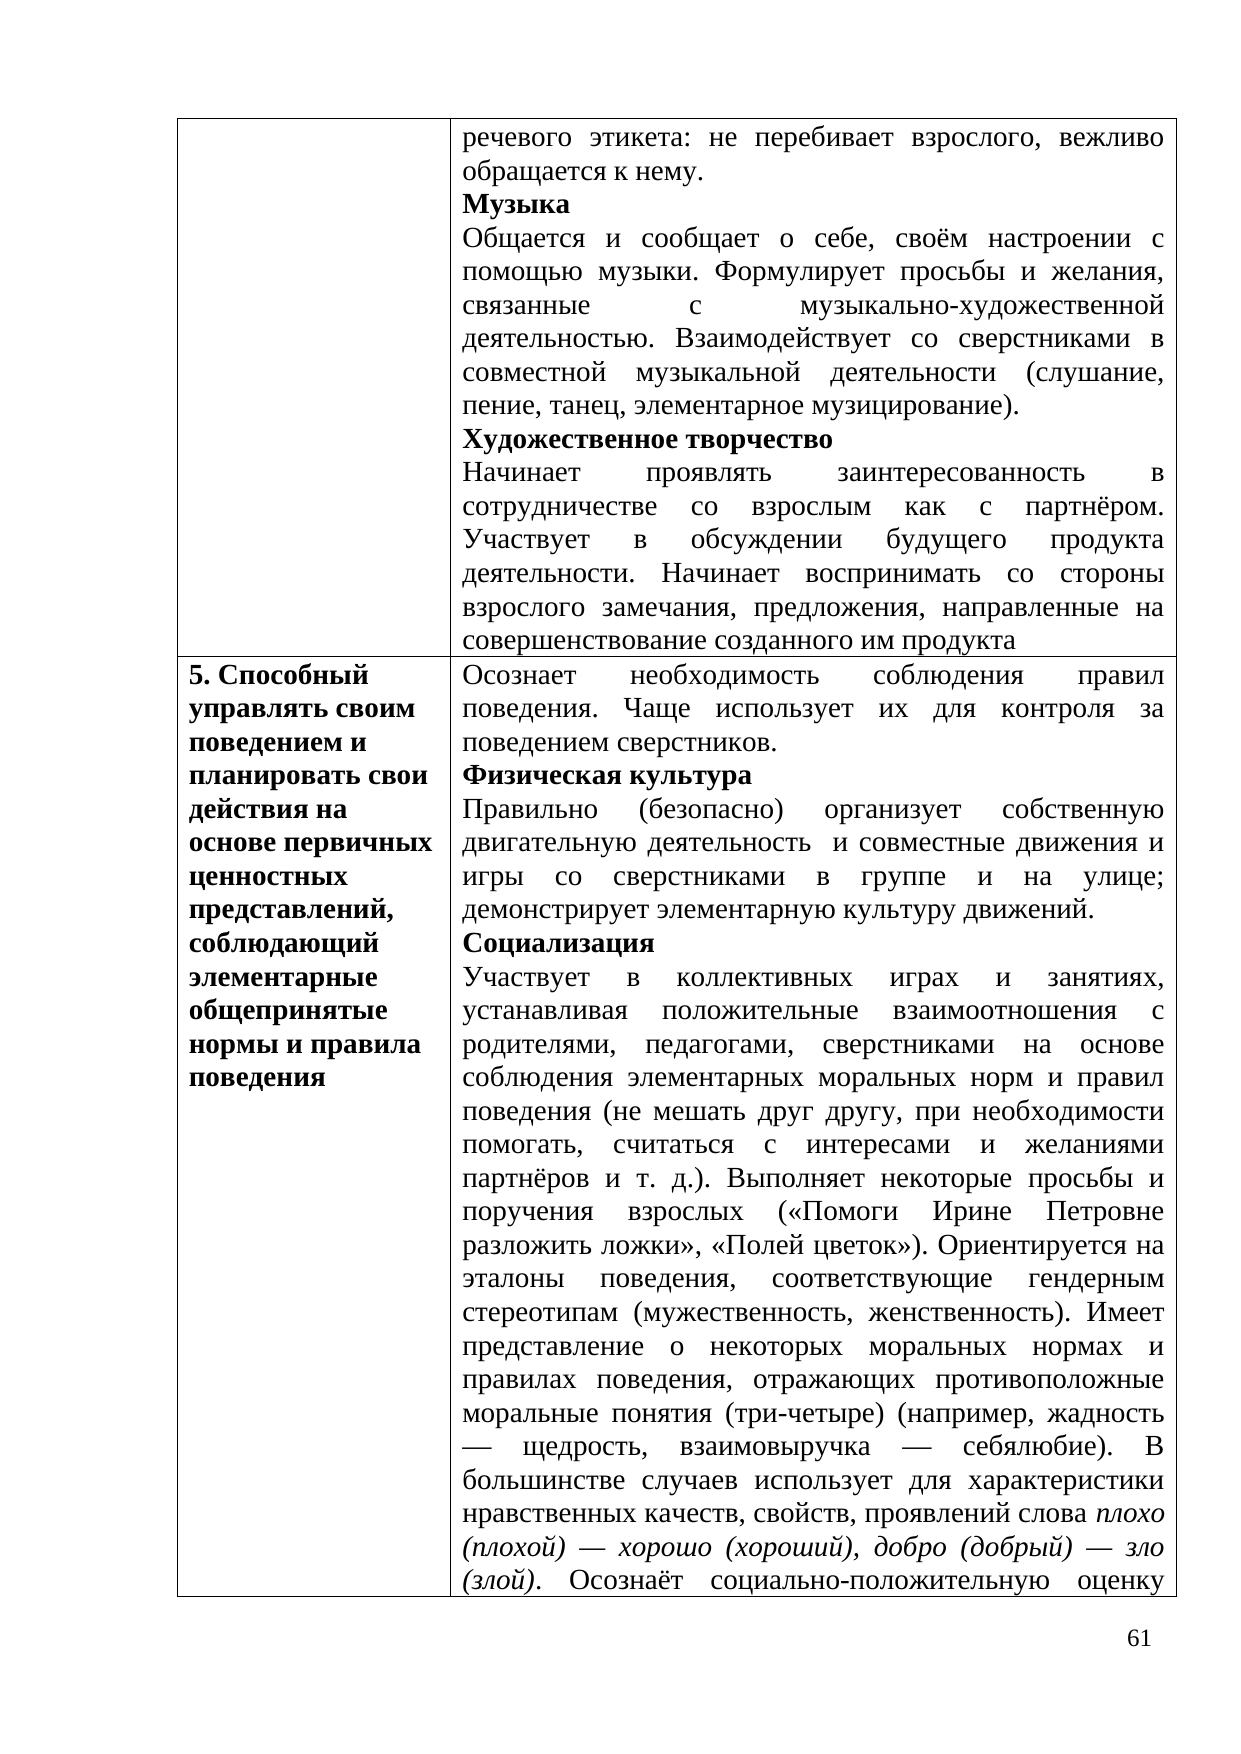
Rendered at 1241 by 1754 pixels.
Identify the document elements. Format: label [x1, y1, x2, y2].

table_cell [451, 657, 1176, 1596]
table_cell [451, 119, 1176, 656]
table_cell [178, 119, 450, 656]
table_cell [178, 657, 450, 1596]
